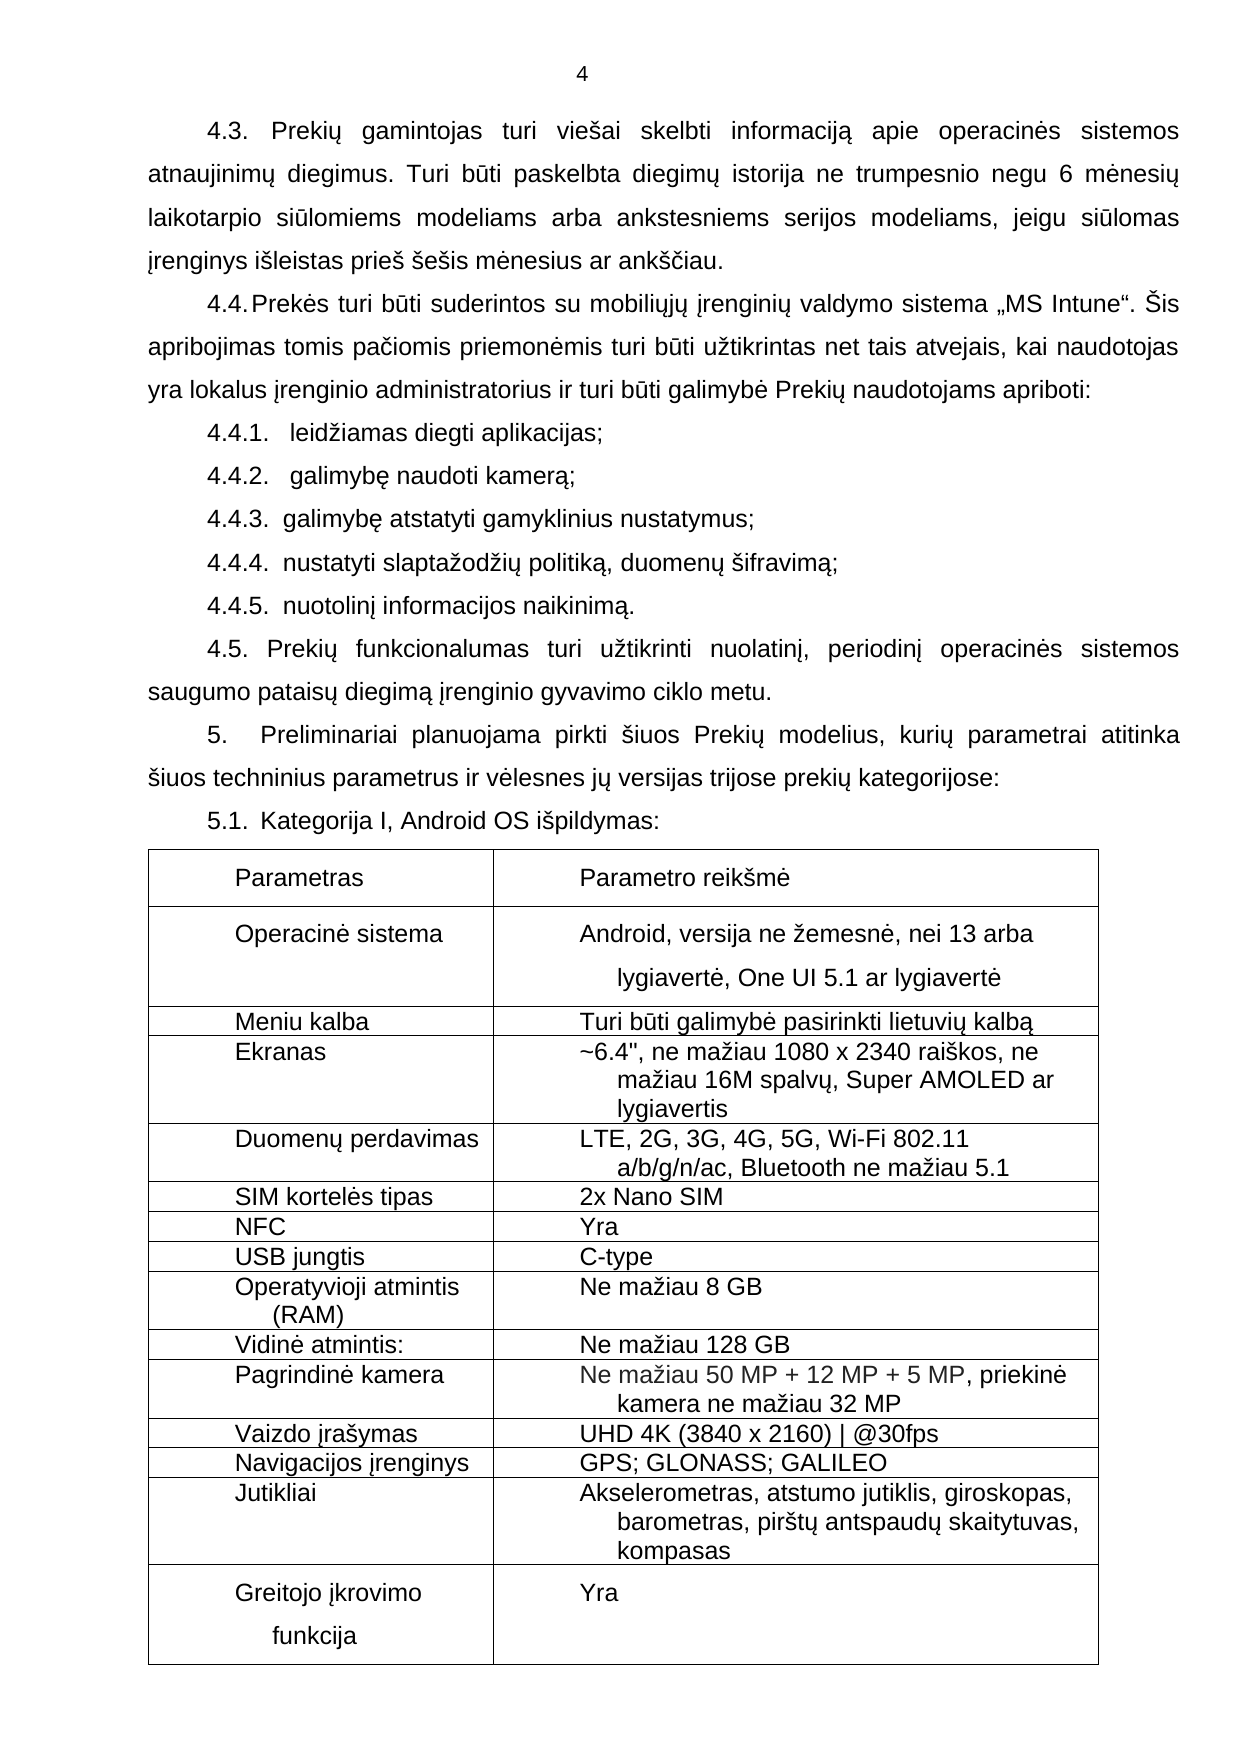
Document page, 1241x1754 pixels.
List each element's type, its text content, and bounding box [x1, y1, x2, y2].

table_cell ~6.4", ne mažiau 1080 x 2340 raiškos, ne mažiau 16M spalvų, Super AMOLED ar lygiavertis [494, 1036, 1098, 1123]
table_cell Ne mažiau 128 GB [494, 1330, 1098, 1359]
list Prekės turi būti suderintos su mobiliųjų įrenginių valdymo sistema „MS Intune“. Šis apribojimas tomis pačiomis priemonėmis turi būti užtikrintas net tais atvejais, kai naudotojas yra lokalus įrenginio administratorius ir turi būti galimybė Prekių naudotojams apriboti: [148, 289, 1181, 404]
table_header Parametras [149, 850, 493, 906]
table_cell UHD 4K (3840 x 2160) | @30fps [494, 1419, 1098, 1447]
list galimybę naudoti kamerą; [148, 461, 1181, 490]
table_cell GPS; GLONASS; GALILEO [494, 1448, 1098, 1477]
table_cell Duomenų perdavimas [149, 1124, 493, 1181]
table_cell Ne mažiau 8 GB [494, 1272, 1098, 1329]
text 4.5. Prekių funkcionalumas turi užtikrinti nuolatinį, periodinį operacinės sistemos saugumo pataisų diegimą įrenginio gyvavimo ciklo metu. [148, 634, 1181, 706]
table_cell Vaizdo įrašymas [149, 1419, 493, 1447]
table_cell Ekranas [149, 1036, 493, 1123]
table_cell NFC [149, 1212, 493, 1241]
table_cell Android, versija ne žemesnė, nei 13 arba lygiavertė, One UI 5.1 ar lygiavertė [494, 907, 1098, 1006]
list Kategorija I, Android OS išpildymas: [148, 806, 1181, 835]
table_cell Yra [494, 1212, 1098, 1241]
list leidžiamas diegti aplikacijas; [148, 418, 1181, 447]
table_cell Operatyvioji atmintis (RAM) [149, 1272, 493, 1329]
table_cell Turi būti galimybė pasirinkti lietuvių kalbą [494, 1007, 1098, 1035]
table_cell Meniu kalba [149, 1007, 493, 1035]
list Prekių gamintojas turi viešai skelbti informaciją apie operacinės sistemos atnaujinimų diegimus. Turi būti paskelbta diegimų istorija ne trumpesnio negu 6 mėnesių laikotarpio siūlomiems modeliams arba ankstesniems serijos modeliams, jeigu siūlomas įrenginys išleistas prieš šešis mėnesius ar ankščiau. [148, 116, 1181, 274]
list nuotolinį informacijos naikinimą. [148, 591, 1181, 619]
table_header Parametro reikšmė [494, 850, 1098, 906]
table_cell Navigacijos įrenginys [149, 1448, 493, 1477]
list nustatyti slaptažodžių politiką, duomenų šifravimą; [148, 547, 1181, 576]
table_cell LTE, 2G, 3G, 4G, 5G, Wi-Fi 802.11 a/b/g/n/ac, Bluetooth ne mažiau 5.1 [494, 1124, 1098, 1181]
table_cell Vidinė atmintis: [149, 1330, 493, 1359]
table_cell C-type [494, 1242, 1098, 1271]
table_cell Greitojo įkrovimo funkcija [149, 1565, 493, 1664]
table_cell SIM kortelės tipas [149, 1182, 493, 1211]
list galimybę atstatyti gamyklinius nustatymus; [148, 504, 1181, 533]
table_cell 2x Nano SIM [494, 1182, 1098, 1211]
table_cell Ne mažiau 50 MP + 12 MP + 5 MP, priekinė kamera ne mažiau 32 MP [494, 1360, 1098, 1417]
table_cell Akselerometras, atstumo jutiklis, giroskopas, barometras, pirštų antspaudų skaitytuvas, kompasas [494, 1478, 1098, 1564]
table_cell Operacinė sistema [149, 907, 493, 1006]
table_cell Yra [494, 1565, 1098, 1664]
table_cell USB jungtis [149, 1242, 493, 1271]
table_cell Jutikliai [149, 1478, 493, 1564]
table_cell Pagrindinė kamera [149, 1360, 493, 1417]
list Preliminariai planuojama pirkti šiuos Prekių modelius, kurių parametrai atitinka šiuos techninius parametrus ir vėlesnes jų versijas trijose prekių kategorijose: [148, 720, 1181, 792]
